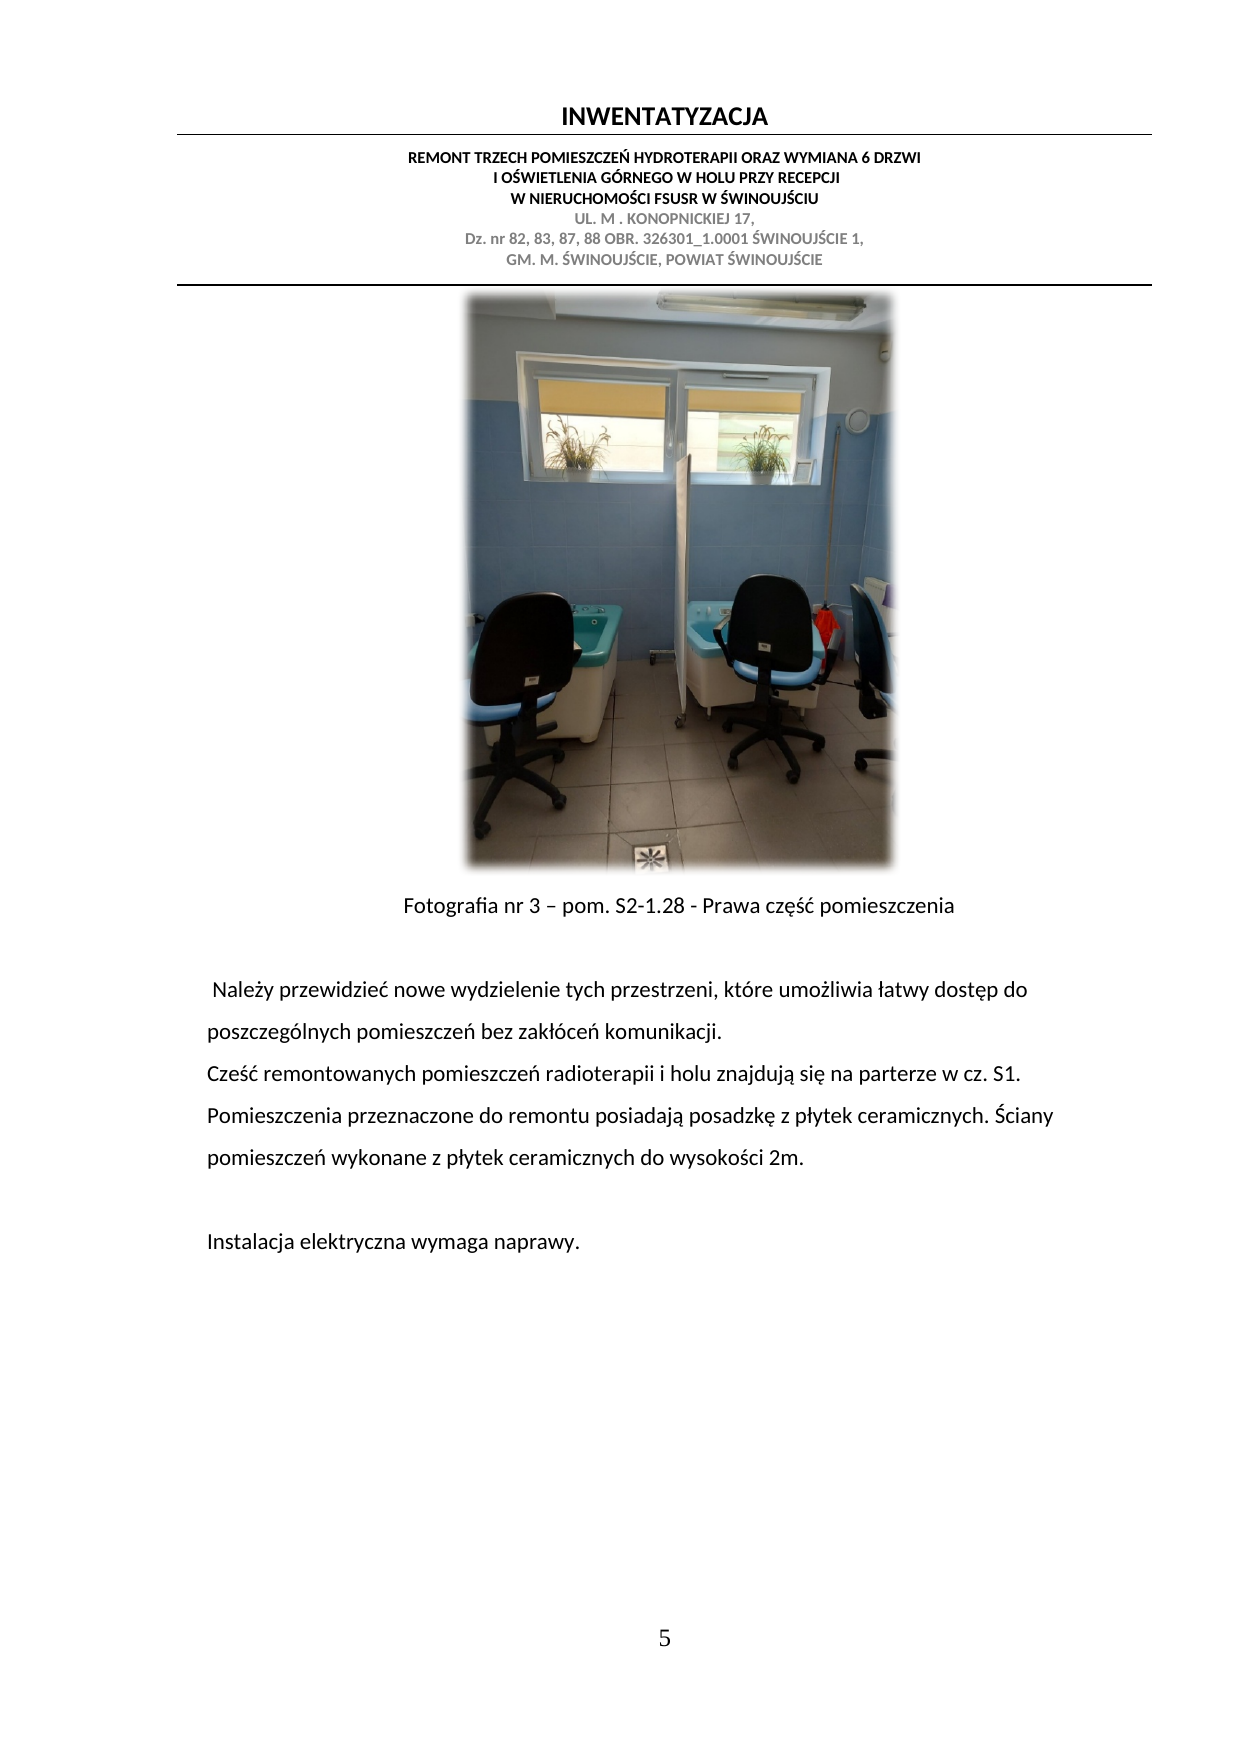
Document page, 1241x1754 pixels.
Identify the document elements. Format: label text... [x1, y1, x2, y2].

text Pomieszczenia przeznaczone do remontu posiadają posadzkę z płytek ceramicznych. Ściany pomieszczeń wykonane z płytek ceramicznych do wysokości 2m. [207, 1101, 1152, 1171]
text Instalacja elektryczna wymaga naprawy. [207, 1227, 1152, 1255]
text Fotografia nr 3 – pom. S2-1.28 - Prawa część pomieszczenia [207, 891, 1152, 919]
picture [474, 302, 885, 860]
text Cześć remontowanych pomieszczeń radioterapii i holu znajdują się na parterze w cz. S1. [207, 1059, 1152, 1087]
text Należy przewidzieć nowe wydzielenie tych przestrzeni, które umożliwia łatwy dostęp do poszczególnych pomieszczeń bez zakłóceń komunikacji. [207, 975, 1152, 1045]
